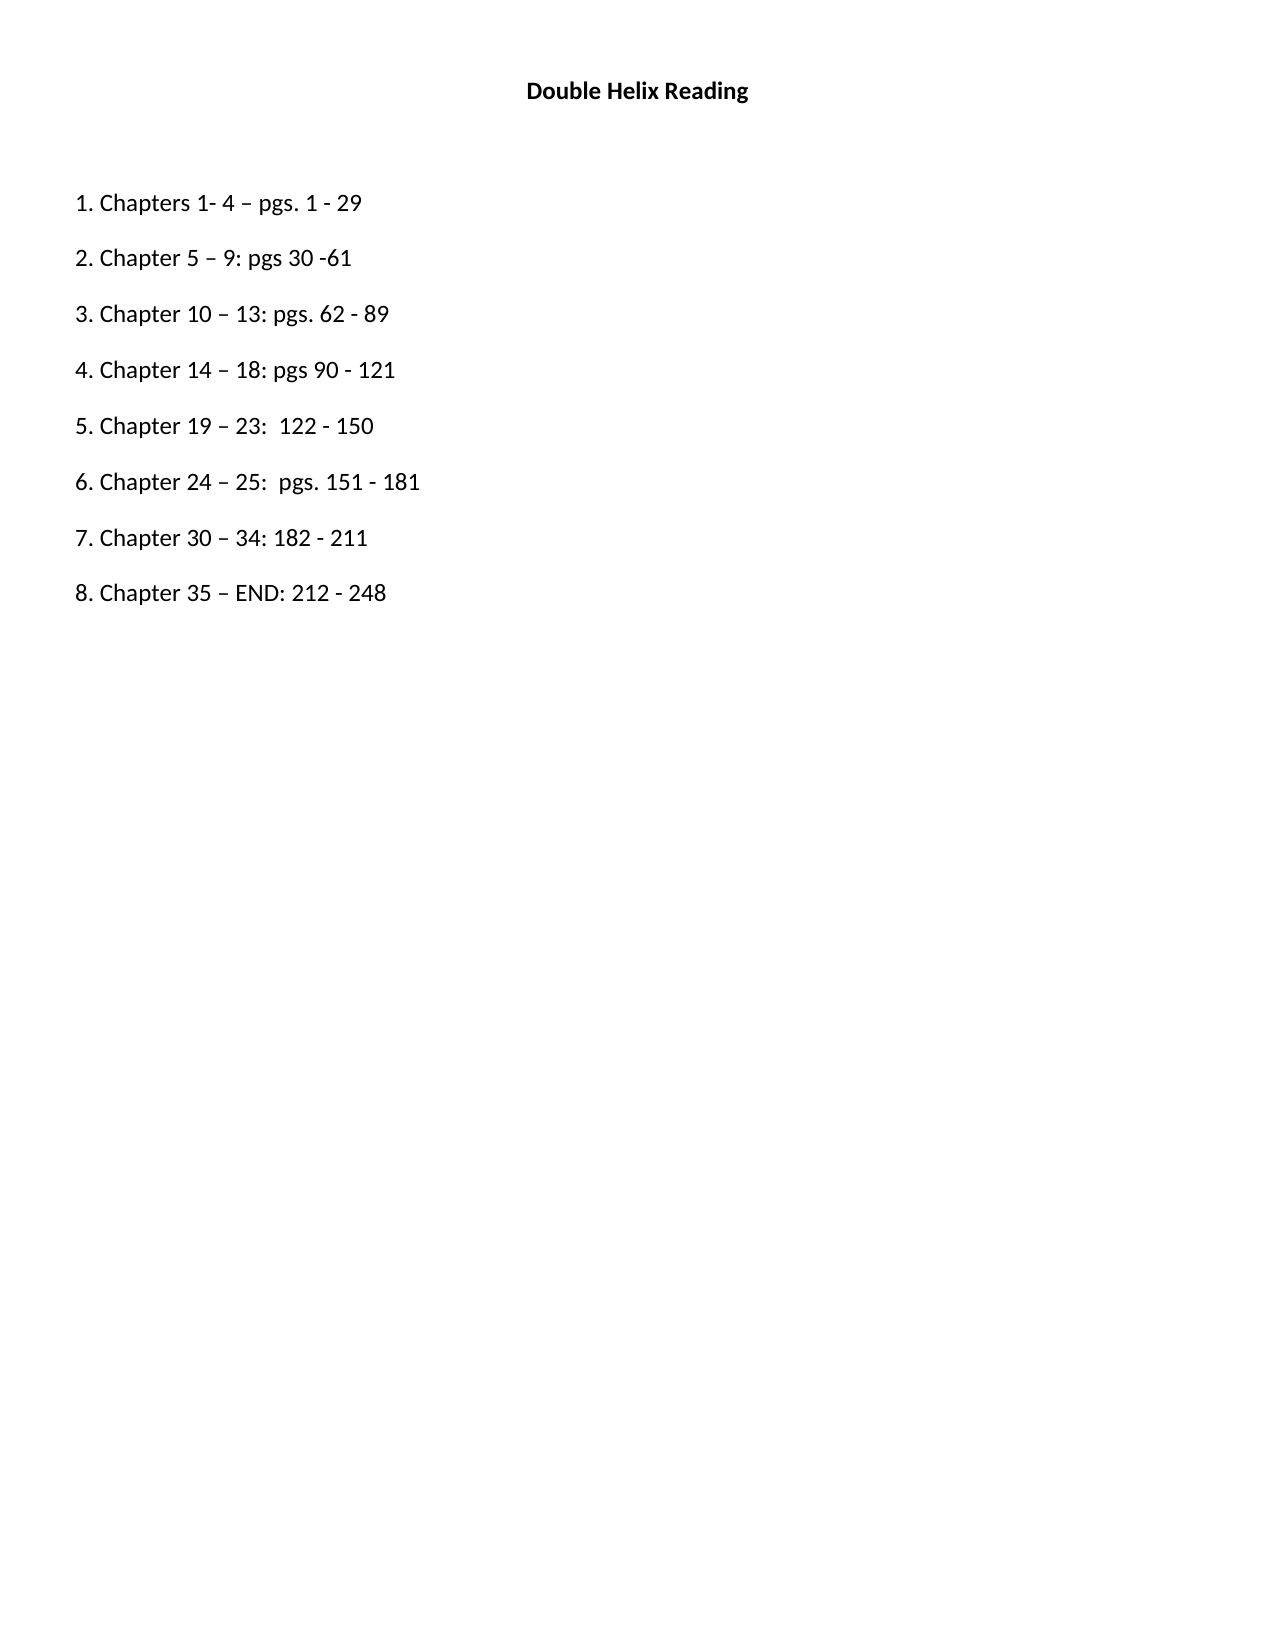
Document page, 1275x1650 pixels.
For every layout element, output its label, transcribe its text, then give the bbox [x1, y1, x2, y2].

text 6. Chapter 24 – 25: pgs. 151 - 181 [75, 466, 1200, 496]
text 7. Chapter 30 – 34: 182 - 211 [75, 522, 1200, 552]
text Double Helix Reading [75, 75, 1200, 106]
text 5. Chapter 19 – 23: 122 - 150 [75, 410, 1200, 441]
text 1. Chapters 1- 4 – pgs. 1 - 29 [75, 187, 1200, 217]
text 3. Chapter 10 – 13: pgs. 62 - 89 [75, 298, 1200, 329]
text 2. Chapter 5 – 9: pgs 30 -61 [75, 242, 1200, 273]
text 8. Chapter 35 – END: 212 - 248 [75, 577, 1200, 608]
text 4. Chapter 14 – 18: pgs 90 - 121 [75, 354, 1200, 385]
